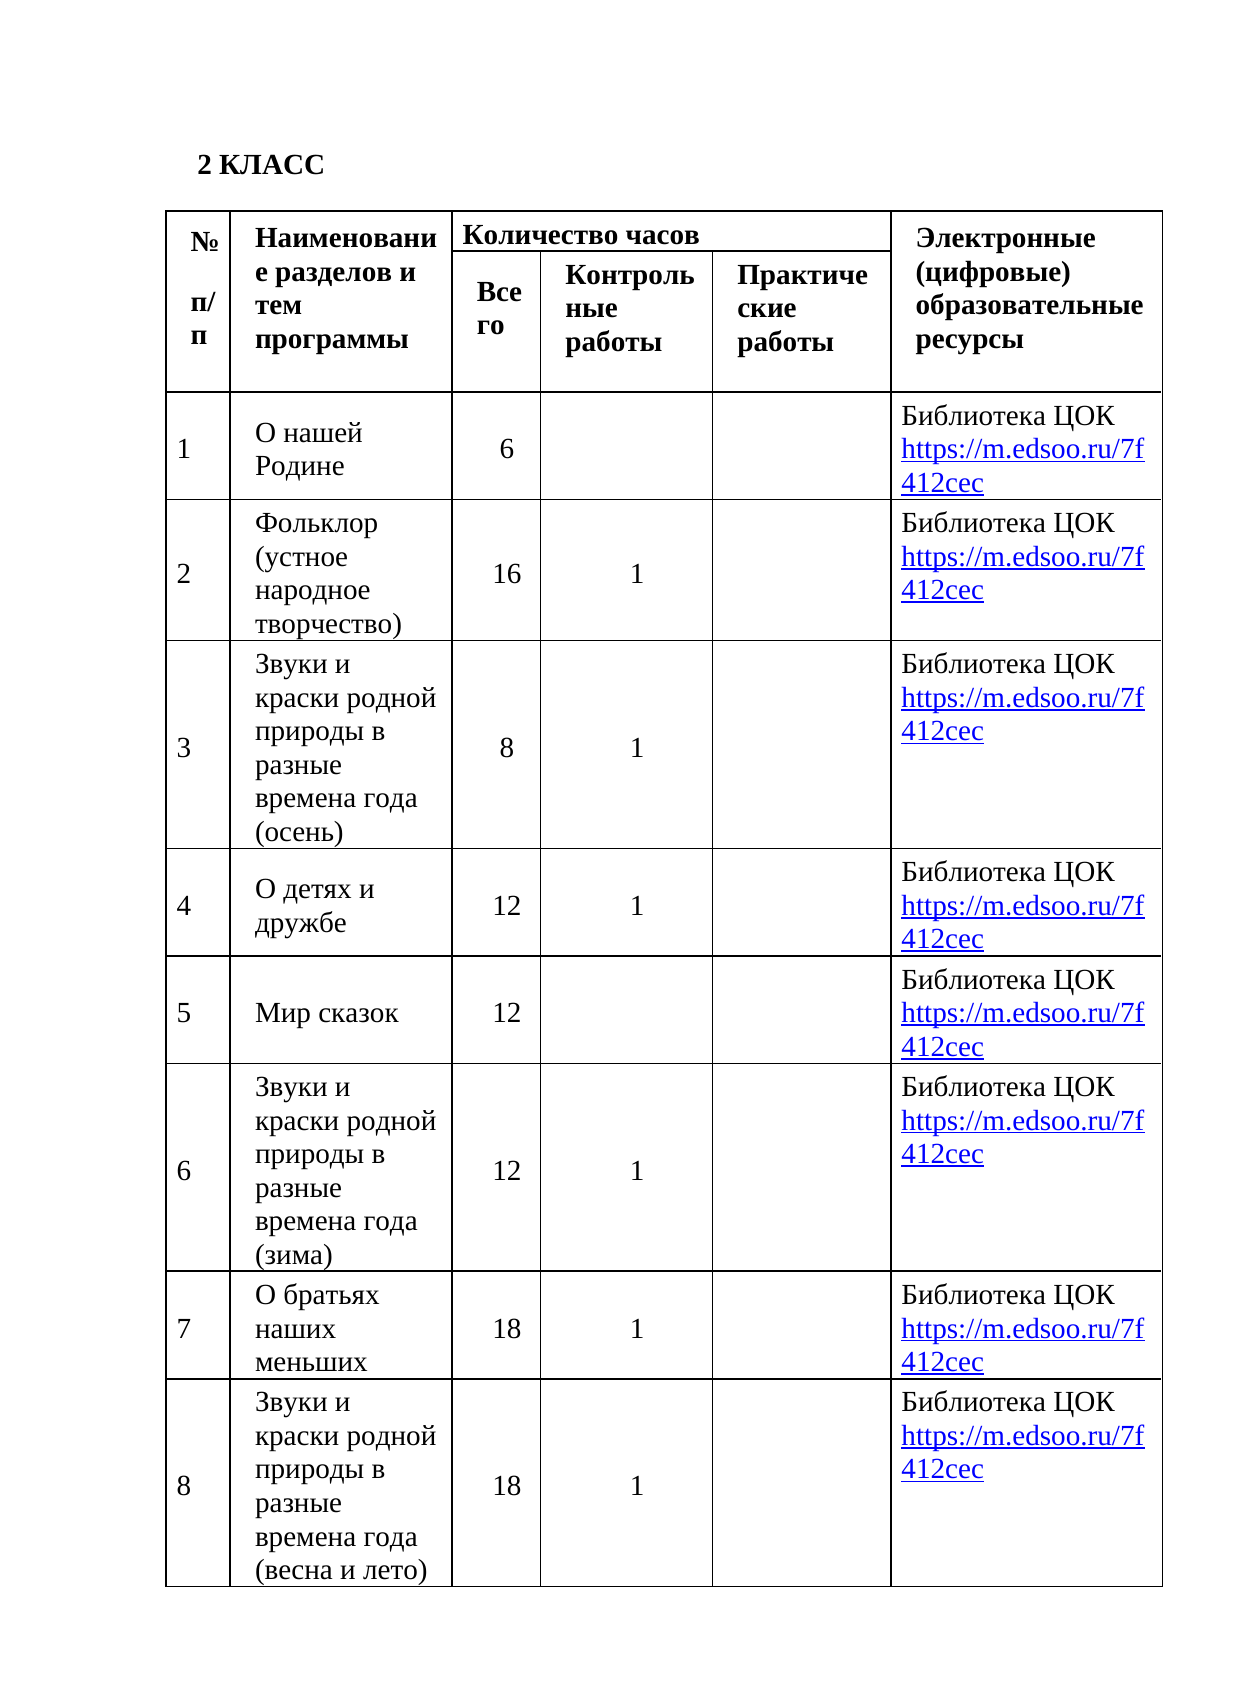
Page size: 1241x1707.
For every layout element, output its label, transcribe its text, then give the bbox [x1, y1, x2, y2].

table_cell [713, 1064, 890, 1270]
table_header Наименование разделов и тем программы [231, 212, 451, 391]
table_cell 16 [453, 500, 540, 639]
table_cell Контрольные работы [541, 252, 712, 391]
table_cell Практические работы [713, 252, 890, 391]
table_cell 18 [453, 1380, 540, 1586]
table_cell 8 [167, 1380, 229, 1586]
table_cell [892, 1378, 1162, 1586]
table_cell 18 [453, 1272, 540, 1378]
table_cell Библиотека ЦОК https://m.edsoo.ru/7f412cec [892, 848, 1162, 955]
table_cell 12 [453, 1064, 540, 1270]
table_cell 1 [541, 849, 712, 955]
table_cell 8 [453, 641, 540, 848]
table_cell [713, 393, 890, 499]
table_cell 7 [167, 1272, 229, 1378]
table_cell 6 [167, 1064, 229, 1270]
table_header № п/п [167, 212, 229, 391]
table_cell Библиотека ЦОК https://m.edsoo.ru/7f412cec [892, 391, 1162, 499]
table_cell Библиотека ЦОК https://m.edsoo.ru/7f412cec [892, 499, 1162, 639]
table_header Электронные (цифровые) образовательные ресурсы [892, 212, 1162, 391]
table_cell 2 [167, 500, 229, 639]
table_cell Мир сказок [231, 957, 451, 1062]
table_cell 5 [167, 957, 229, 1062]
table_cell 1 [541, 1272, 712, 1378]
table_cell 1 [541, 1380, 712, 1586]
table_cell О братьях наших меньших [231, 1272, 451, 1378]
table_cell Библиотека ЦОК https://m.edsoo.ru/7f412cec [892, 640, 1162, 848]
table_header Количество часов [453, 212, 890, 250]
table_cell 1 [541, 500, 712, 639]
table_cell Звуки и краски родной природы в разные времена года (зима) [231, 1064, 451, 1270]
table_cell О детях и дружбе [231, 849, 451, 955]
table_cell Звуки и краски родной природы в разные времена года (осень) [231, 641, 451, 848]
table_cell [892, 1270, 1162, 1378]
table_cell 1 [541, 1064, 712, 1270]
table_cell [713, 957, 890, 1062]
table_cell [713, 641, 890, 848]
table_cell [713, 1272, 890, 1378]
table_cell Звуки и краски родной природы в разные времена года (весна и лето) [231, 1380, 451, 1586]
table_cell 3 [167, 641, 229, 848]
table_cell 6 [453, 393, 540, 499]
table_cell 1 [541, 641, 712, 848]
table_cell 12 [453, 957, 540, 1062]
table_cell [541, 393, 712, 499]
table_cell 12 [453, 849, 540, 955]
table_cell Библиотека ЦОК https://m.edsoo.ru/7f412cec [892, 955, 1162, 1062]
table_cell Фольклор (устное народное творчество) [231, 500, 451, 639]
table_cell О нашей Родине [231, 393, 451, 499]
table_cell [713, 1380, 890, 1586]
table_cell 4 [167, 849, 229, 955]
table_cell [713, 500, 890, 639]
table_cell 1 [167, 393, 229, 499]
table_cell Библиотека ЦОК https://m.edsoo.ru/7f412cec [892, 1063, 1162, 1270]
table_cell [713, 849, 890, 955]
table_cell Всего [453, 252, 540, 391]
text 2 КЛАСС [190, 147, 1152, 181]
table_cell [541, 957, 712, 1062]
